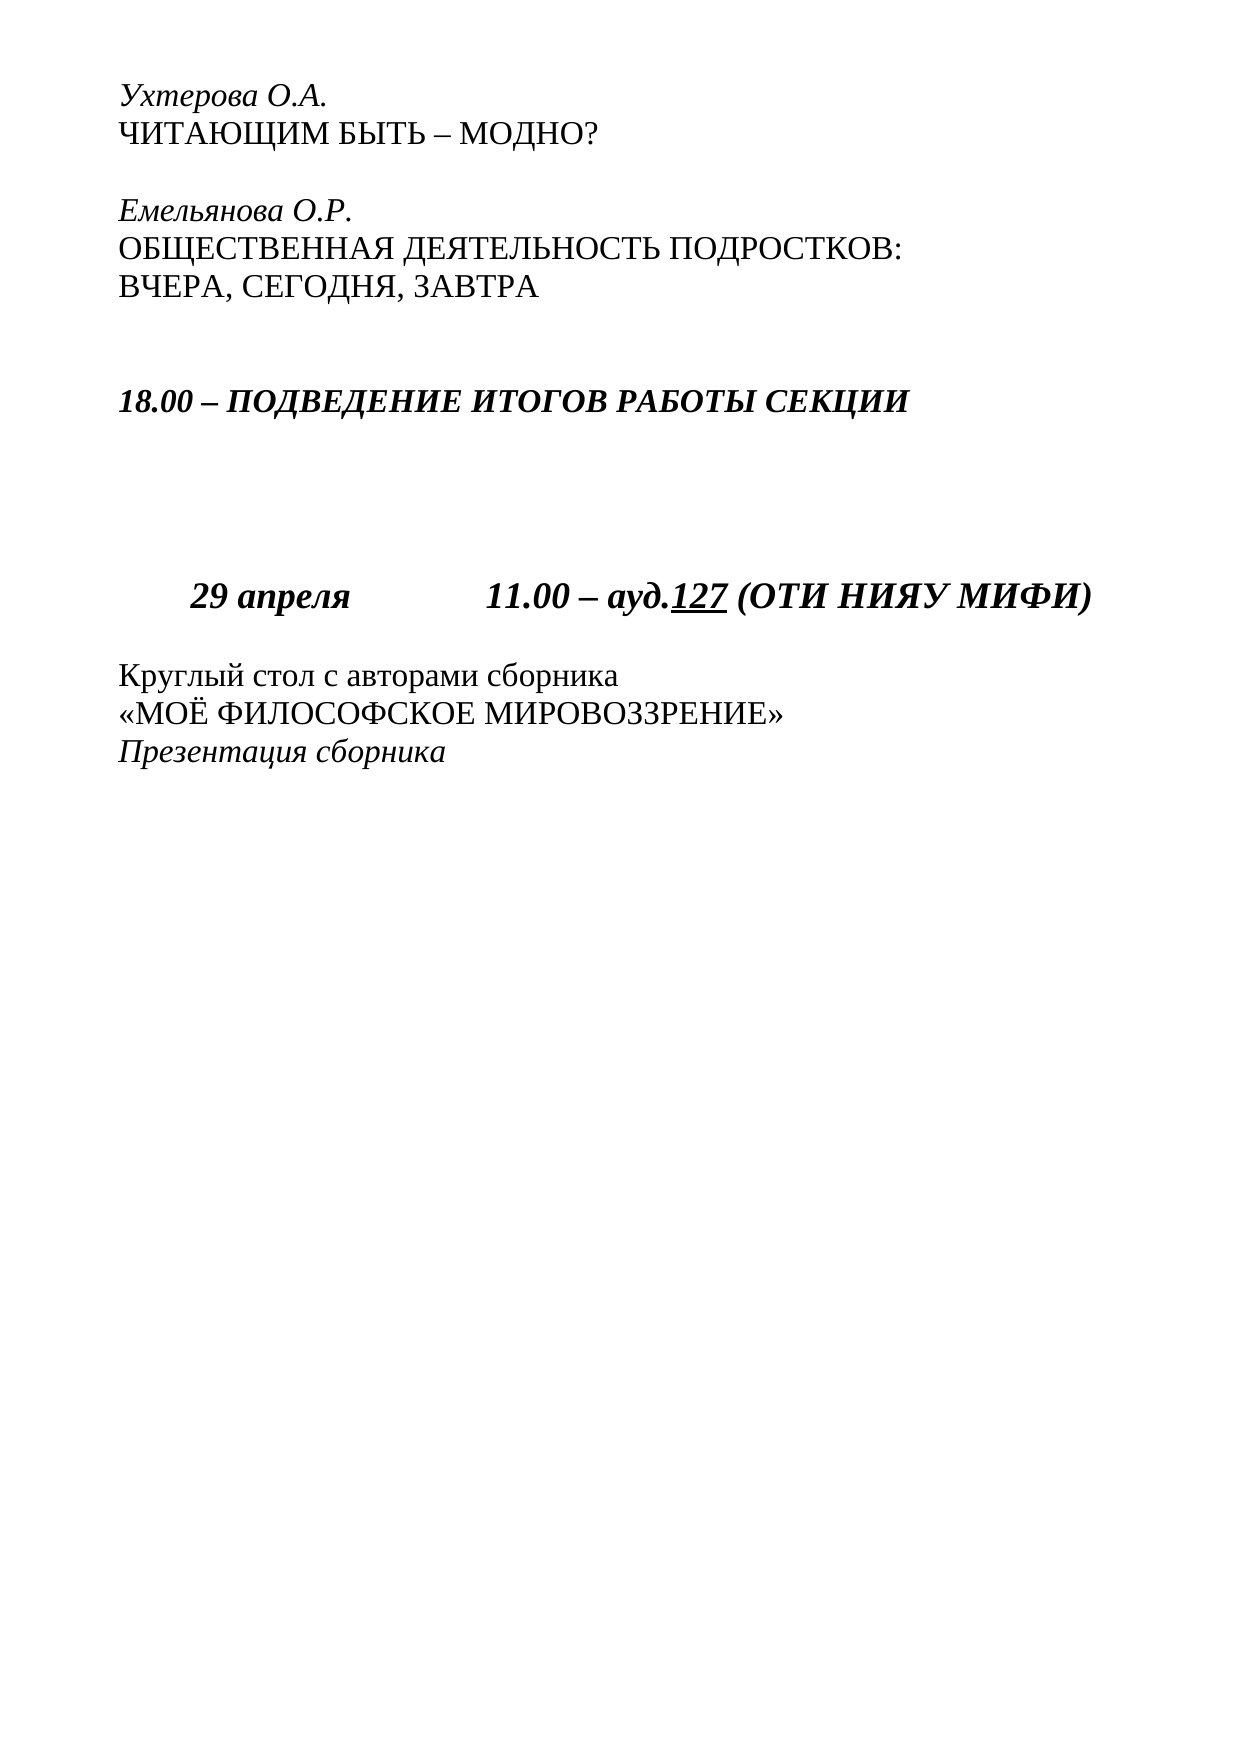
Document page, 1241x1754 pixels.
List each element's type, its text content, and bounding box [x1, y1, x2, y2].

text ОБЩЕСТВЕННАЯ ДЕЯТЕЛЬНОСТЬ ПОДРОСТКОВ: [118, 228, 1165, 267]
text ЧИТАЮЩИМ БЫТЬ – МОДНО? [118, 113, 1165, 152]
text Емельянова О.Р. [118, 190, 1165, 228]
text Круглый стол с авторами сборника [118, 655, 1165, 693]
text 29 апреля 11.00 – ауд.127 (ОТИ НИЯУ МИФИ) [118, 573, 1165, 616]
text 18.00 – ПОДВЕДЕНИЕ ИТОГОВ РАБОТЫ СЕКЦИИ [118, 382, 1165, 420]
text «МОЁ ФИЛОСОФСКОЕ МИРОВОЗЗРЕНИЕ» [118, 693, 1165, 731]
text Презентация сборника [118, 731, 1165, 770]
text Ухтерова О.А. [118, 75, 1165, 113]
text ВЧЕРА, СЕГОДНЯ, ЗАВТРА [118, 267, 1165, 305]
